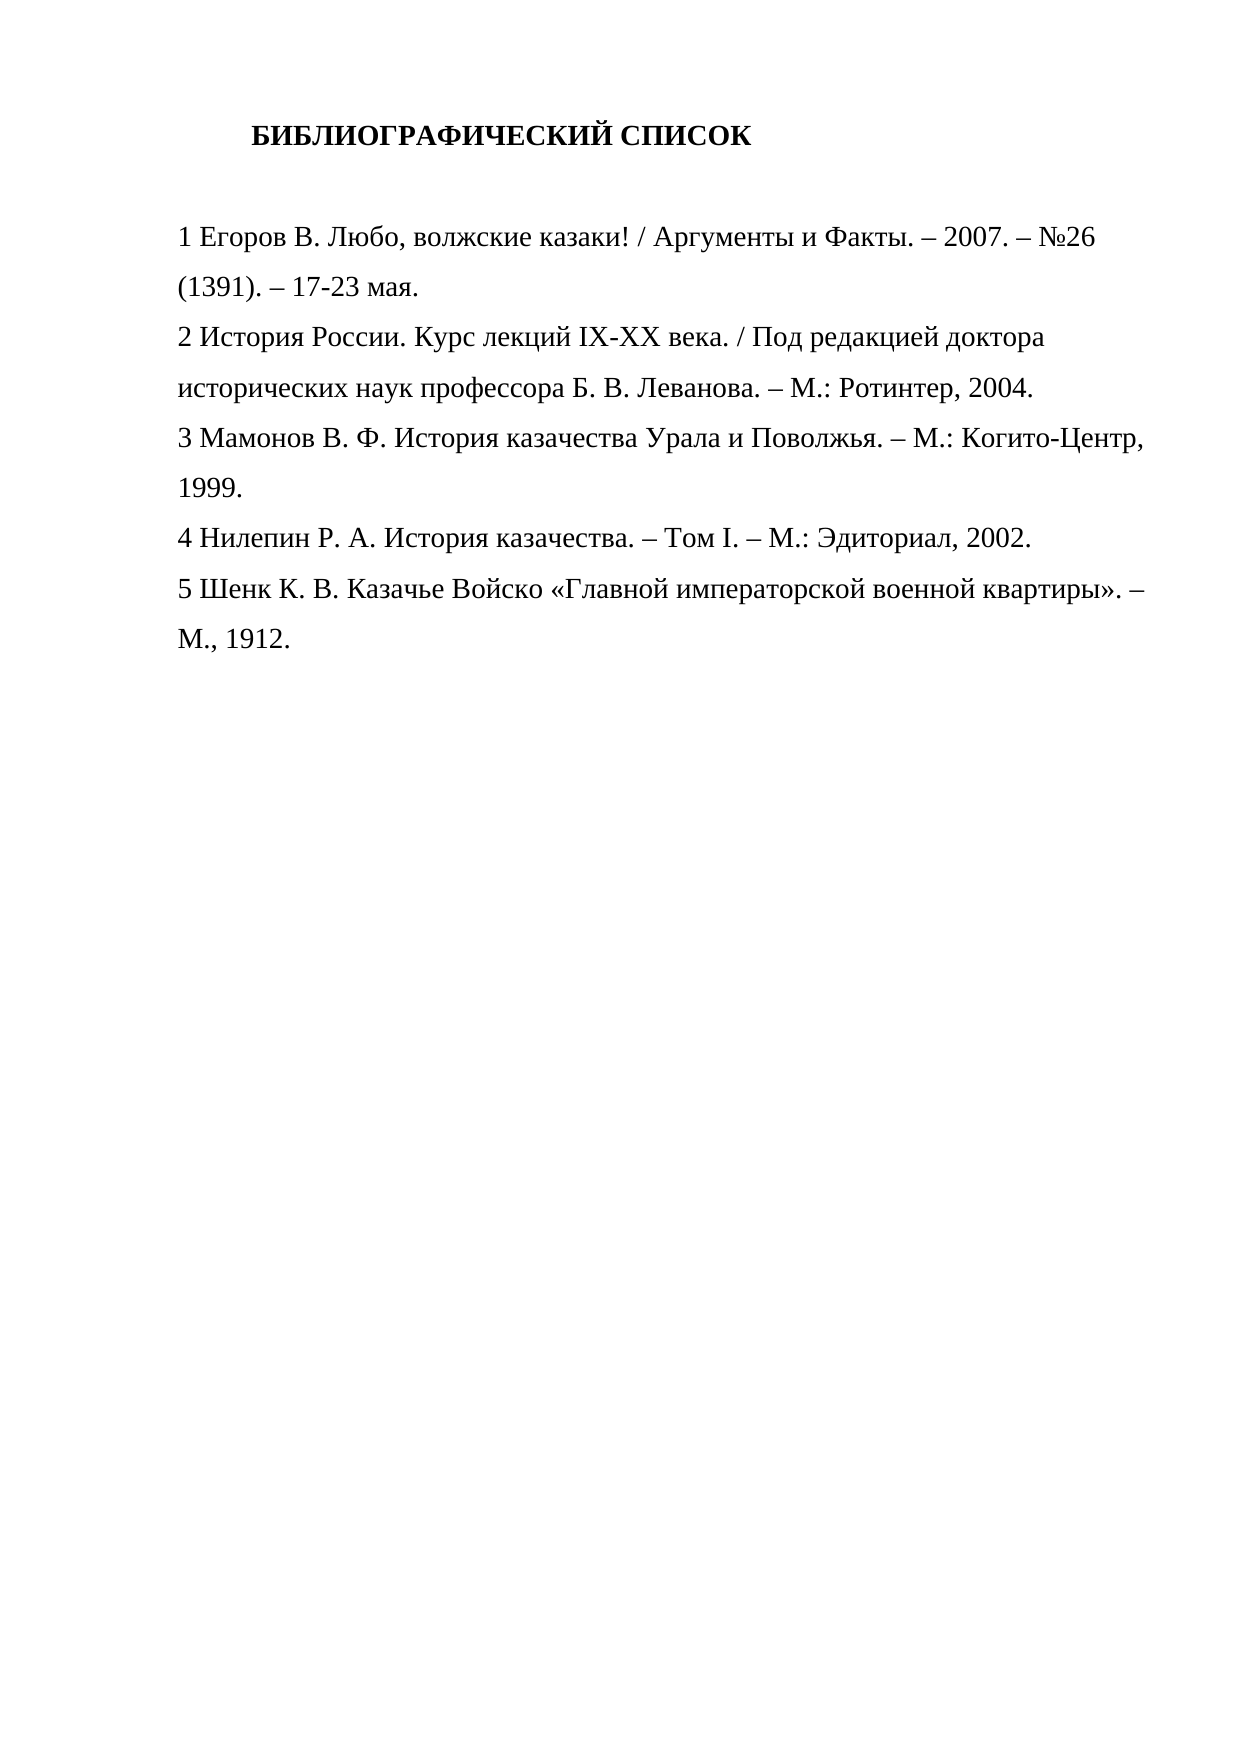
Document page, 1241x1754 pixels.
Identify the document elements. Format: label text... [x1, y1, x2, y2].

text 2 История России. Курс лекций IX-XX века. / Под редакцией доктора исторических наук профессора Б. В. Леванова. – М.: Ротинтер, 2004. [177, 319, 1152, 403]
text 1 Егоров В. Любо, волжские казаки! / Аргументы и Факты. – 2007. – №26 (1391). – 17-23 мая. [177, 219, 1152, 303]
text 5 Шенк К. В. Казачье Войско «Главной императорской военной квартиры». – М., 1912. [177, 571, 1152, 655]
text 3 Мамонов В. Ф. История казачества Урала и Поволжья. – М.: Когито-Центр, 1999. [177, 420, 1152, 504]
text Библиографический список [177, 118, 1152, 152]
text 4 Нилепин Р. А. История казачества. – Том I. – М.: Эдиториал, 2002. [177, 521, 1152, 554]
